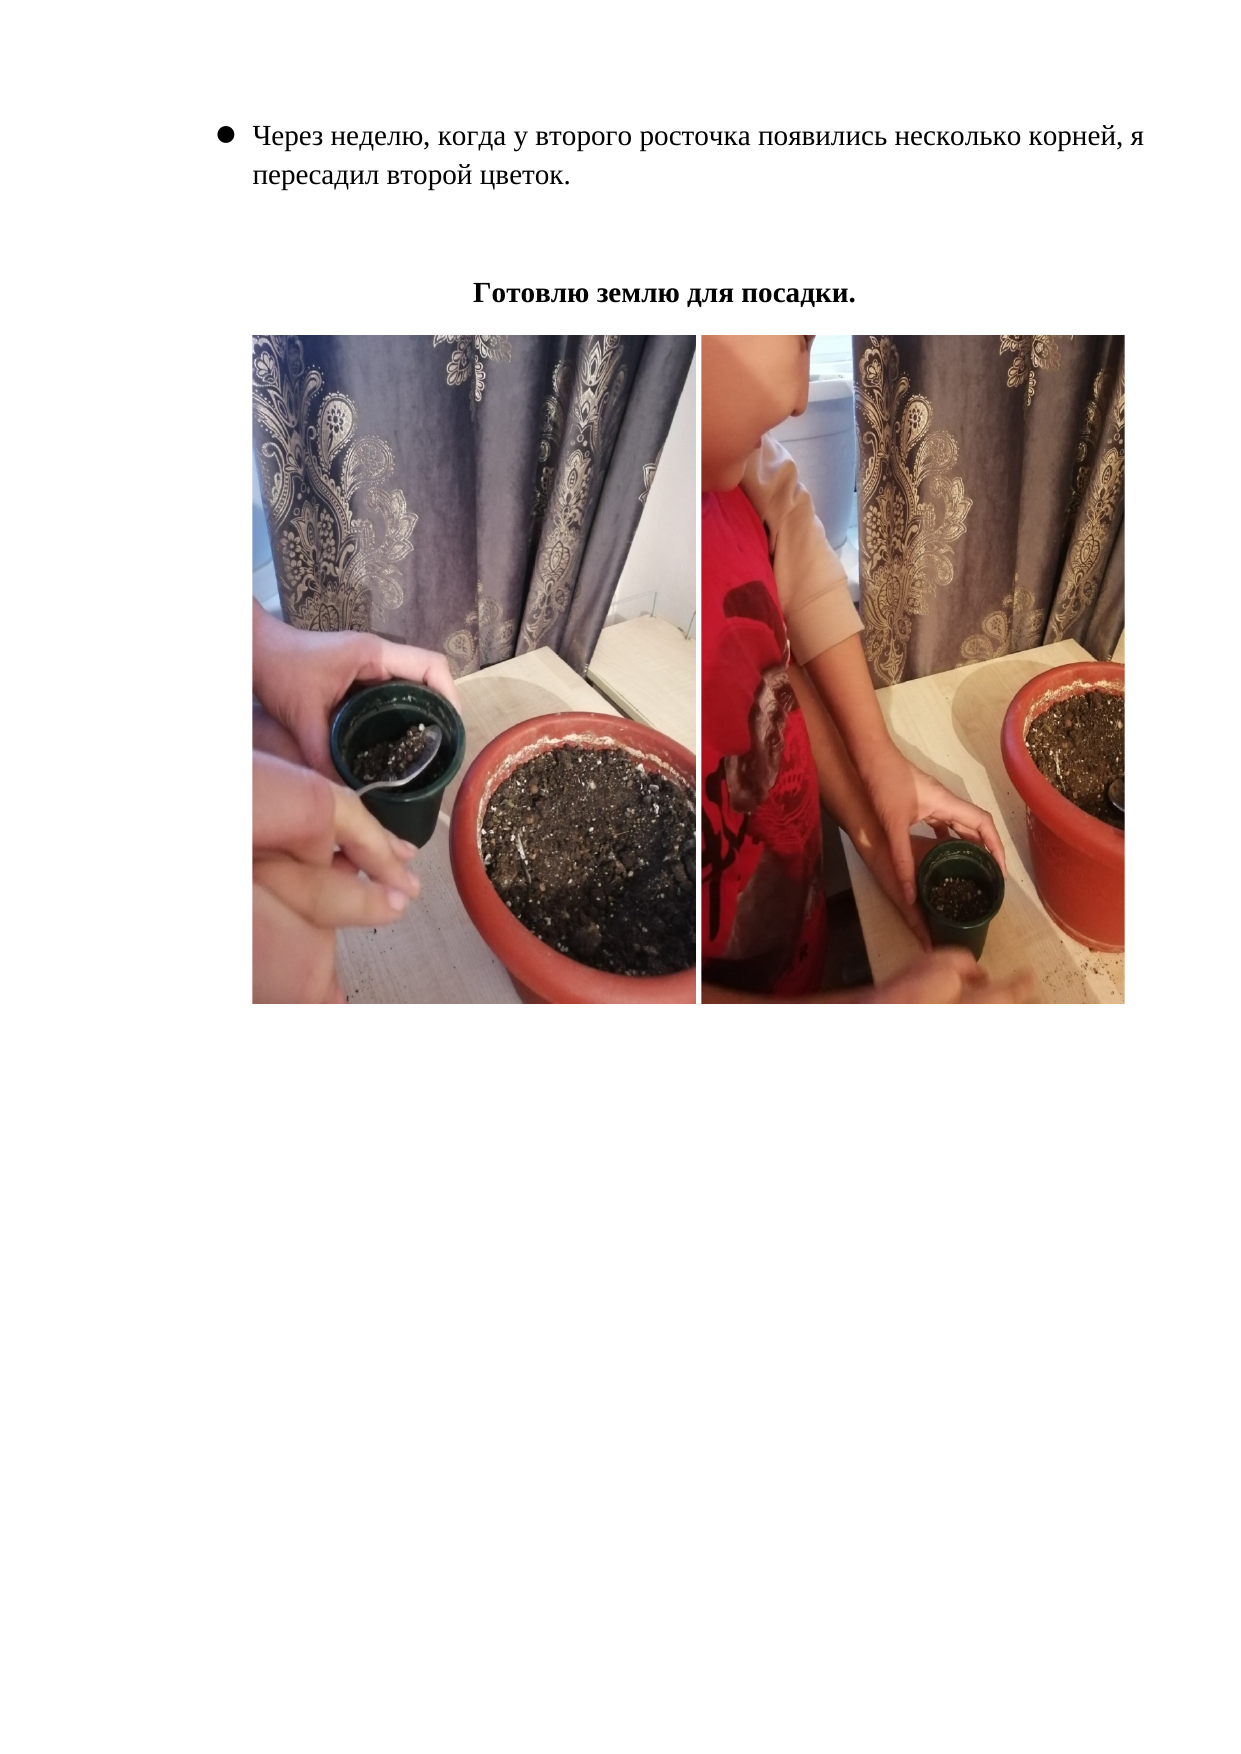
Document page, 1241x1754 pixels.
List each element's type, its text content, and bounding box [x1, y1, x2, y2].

picture [252, 335, 696, 1004]
text Готовлю землю для посадки. [177, 276, 1152, 309]
picture [701, 335, 1125, 1004]
list Через неделю, когда у второго росточка появились несколько корней, я пересадил второй цветок. [215, 118, 1152, 190]
